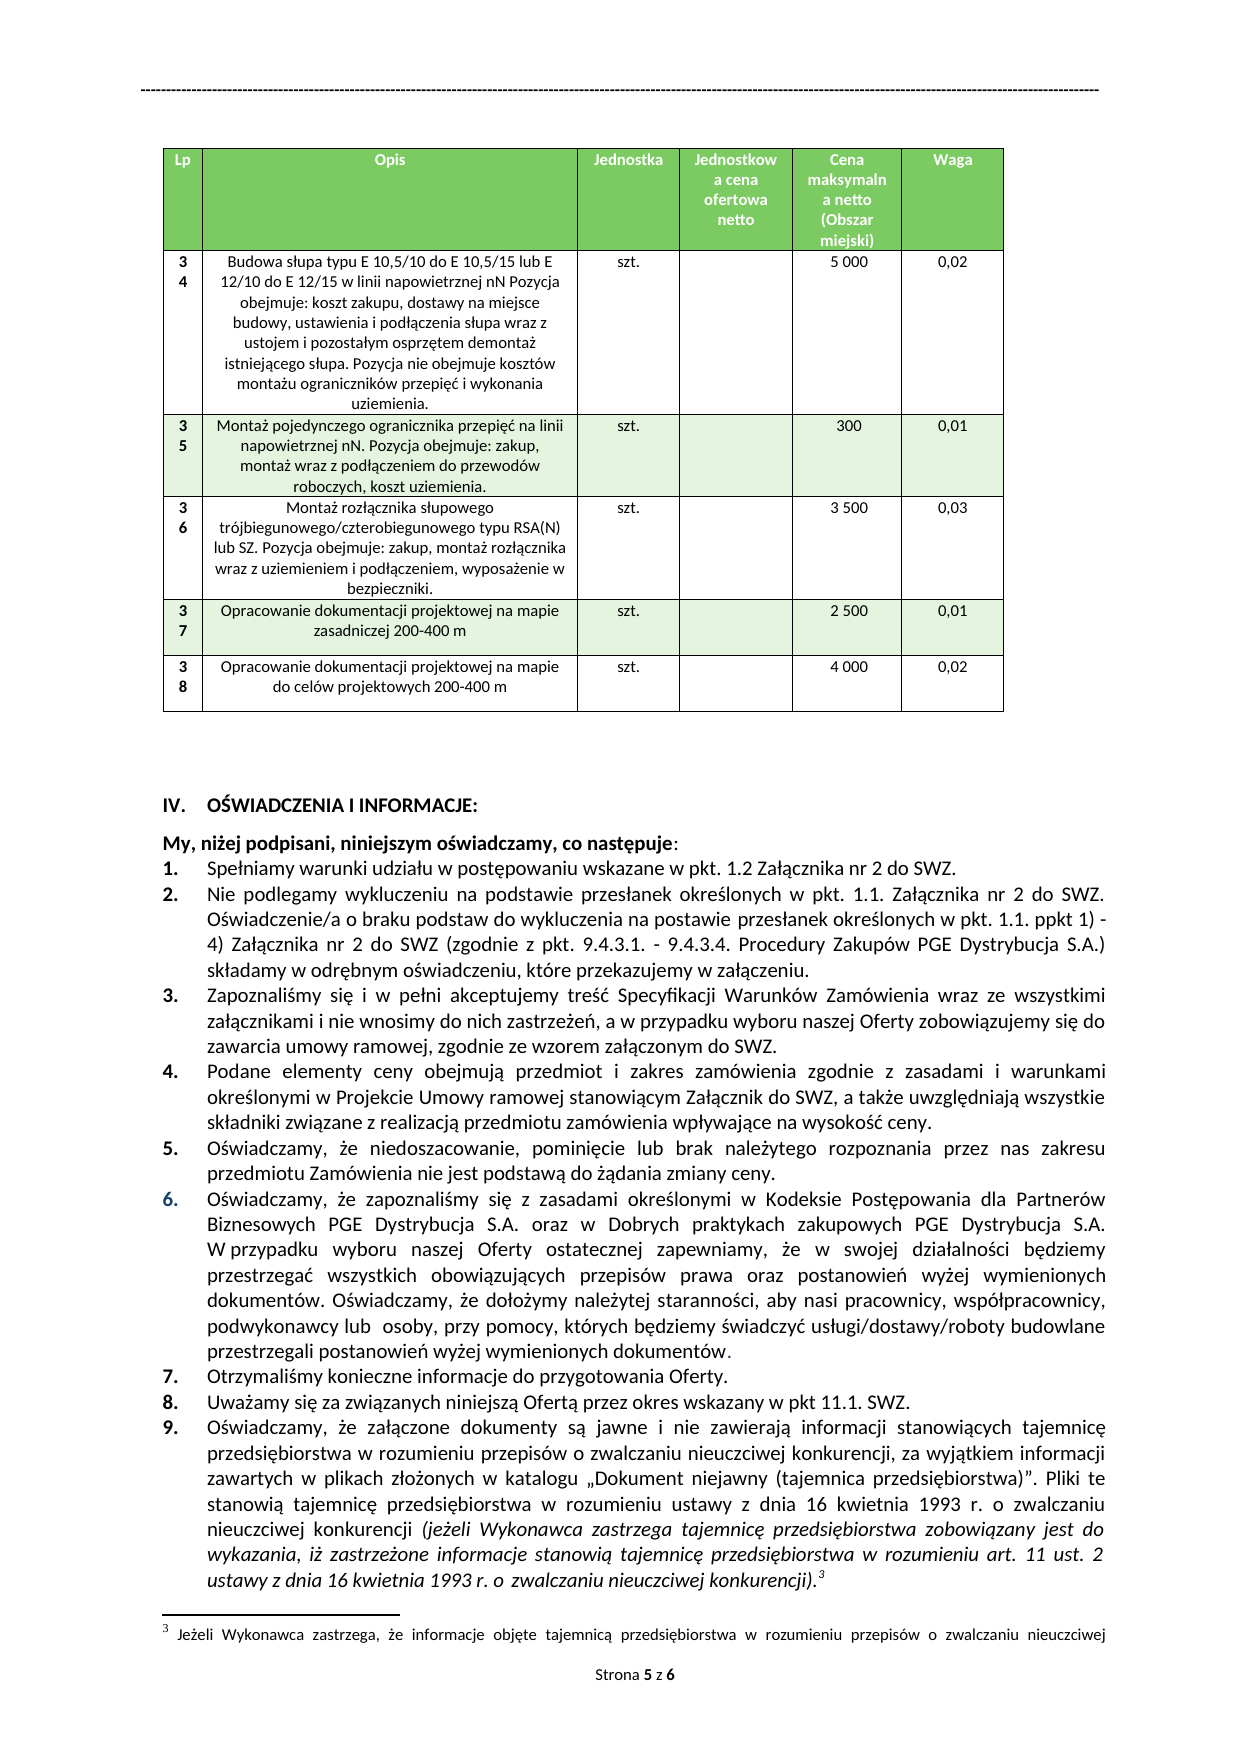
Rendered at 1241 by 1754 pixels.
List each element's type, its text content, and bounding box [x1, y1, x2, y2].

table_cell 0,02 [902, 251, 1003, 414]
table_header Waga [902, 149, 1003, 250]
list Spełniamy warunki udziału w postępowaniu wskazane w pkt. 1.2 Załącznika nr 2 do SWZ. [162, 855, 1107, 881]
table_cell [680, 415, 792, 496]
list Podane elementy ceny obejmują przedmiot i zakres zamówienia zgodnie z zasadami i warunkami określonymi w Projekcie Umowy ramowej stanowiącym Załącznik do SWZ, a także uwzględniają wszystkie składniki związane z realizacją przedmiotu zamówienia wpływające na wysokość ceny. [162, 1059, 1107, 1135]
table_cell Montaż pojedynczego ogranicznika przepięć na linii napowietrznej nN. Pozycja obejmuje: zakup, montaż wraz z podłączeniem do przewodów roboczych, koszt uziemienia. [203, 415, 577, 496]
table_cell 300 [793, 415, 901, 496]
table_header Lp [164, 149, 202, 250]
table_cell 35 [164, 415, 202, 496]
list Nie podlegamy wykluczeniu na podstawie przesłanek określonych w pkt. 1.1. Załącznika nr 2 do SWZ. Oświadczenie/a o braku podstaw do wykluczenia na postawie przesłanek określonych w pkt. 1.1. ppkt 1) - 4) Załącznika nr 2 do SWZ (zgodnie z pkt. 9.4.3.1. - 9.4.3.4. Procedury Zakupów PGE Dystrybucja S.A.) składamy w odrębnym oświadczeniu, które przekazujemy w załączeniu. [162, 881, 1107, 982]
table_cell Montaż rozłącznika słupowego trójbiegunowego/czterobiegunowego typu RSA(N) lub SZ. Pozycja obejmuje: zakup, montaż rozłącznika wraz z uziemieniem i podłączeniem, wyposażenie w bezpieczniki. [203, 497, 577, 599]
list Oświadczamy, że niedoszacowanie, pominięcie lub brak należytego rozpoznania przez nas zakresu przedmiotu Zamówienia nie jest podstawą do żądania zmiany ceny. [162, 1135, 1107, 1186]
subtitle OŚWIADCZENIA I INFORMACJE: [162, 793, 1107, 818]
list Oświadczamy, że załączone dokumenty są jawne i nie zawierają informacji stanowiących tajemnicę przedsiębiorstwa w rozumieniu przepisów o zwalczaniu nieuczciwej konkurencji, za wyjątkiem informacji zawartych w plikach złożonych w katalogu „Dokument niejawny (tajemnica przedsiębiorstwa)”. Pliki te stanowią tajemnicę przedsiębiorstwa w rozumieniu ustawy z dnia 16 kwietnia 1993 r. o zwalczaniu nieuczciwej konkurencji (jeżeli Wykonawca zastrzega tajemnicę przedsiębiorstwa zobowiązany jest do wykazania, iż zastrzeżone informacje stanowią tajemnicę przedsiębiorstwa w rozumieniu art. 11 ust. 2 ustawy z dnia 16 kwietnia 1993 r. o zwalczaniu nieuczciwej konkurencji). [162, 1414, 1107, 1592]
table_cell 2 500 [793, 600, 901, 655]
table_cell 0,02 [902, 656, 1003, 711]
table_cell szt. [578, 251, 679, 414]
table_cell Opracowanie dokumentacji projektowej na mapie zasadniczej 200-400 m [203, 600, 577, 655]
table_cell 36 [164, 497, 202, 599]
list Oświadczamy, że zapoznaliśmy się z zasadami określonymi w Kodeksie Postępowania dla Partnerów Biznesowych PGE Dystrybucja S.A. oraz w Dobrych praktykach zakupowych PGE Dystrybucja S.A. W przypadku wyboru naszej Oferty ostatecznej zapewniamy, że w swojej działalności będziemy przestrzegać wszystkich obowiązujących przepisów prawa oraz postanowień wyżej wymienionych dokumentów. Oświadczamy, że dołożymy należytej staranności, aby nasi pracownicy, współpracownicy, podwykonawcy lub osoby, przy pomocy, których będziemy świadczyć usługi/dostawy/roboty budowlane przestrzegali postanowień wyżej wymienionych dokumentów. [162, 1186, 1107, 1364]
list Zapoznaliśmy się i w pełni akceptujemy treść Specyfikacji Warunków Zamówienia wraz ze wszystkimi załącznikami i nie wnosimy do nich zastrzeżeń, a w przypadku wyboru naszej Oferty zobowiązujemy się do zawarcia umowy ramowej, zgodnie ze wzorem załączonym do SWZ. [162, 982, 1107, 1059]
table_cell [680, 600, 792, 655]
table_cell 3 500 [793, 497, 901, 599]
table_cell Budowa słupa typu E 10,5/10 do E 10,5/15 lub E 12/10 do E 12/15 w linii napowietrznej nN Pozycja obejmuje: koszt zakupu, dostawy na miejsce budowy, ustawienia i podłączenia słupa wraz z ustojem i pozostałym osprzętem demontaż istniejącego słupa. Pozycja nie obejmuje kosztów montażu ograniczników przepięć i wykonania uziemienia. [203, 251, 577, 414]
table_cell [680, 497, 792, 599]
table_cell [680, 656, 792, 711]
list Uważamy się za związanych niniejszą Ofertą przez okres wskazany w pkt 11.1. SWZ. [162, 1389, 1107, 1414]
table_cell szt. [578, 656, 679, 711]
table_cell szt. [578, 497, 679, 599]
table_cell 0,01 [902, 600, 1003, 655]
list My, niżej podpisani, niniejszym oświadczamy, co następuje: [162, 830, 1107, 855]
list Otrzymaliśmy konieczne informacje do przygotowania Oferty. [162, 1364, 1107, 1389]
table_cell [680, 251, 792, 414]
table_cell 0,03 [902, 497, 1003, 599]
table_header Opis [203, 149, 577, 250]
table_cell szt. [578, 415, 679, 496]
table_cell 37 [164, 600, 202, 655]
table_cell 38 [164, 656, 202, 711]
table_cell 4 000 [793, 656, 901, 711]
table_header Jednostkowa cena ofertowa netto [680, 149, 792, 250]
table_cell szt. [578, 600, 679, 655]
table_cell 5 000 [793, 251, 901, 414]
table_cell Opracowanie dokumentacji projektowej na mapie do celów projektowych 200-400 m [203, 656, 577, 711]
table_header Jednostka [578, 149, 679, 250]
table_cell 34 [164, 251, 202, 414]
table_cell 0,01 [902, 415, 1003, 496]
table_header Cena maksymalna netto (Obszar miejski) [793, 149, 901, 250]
